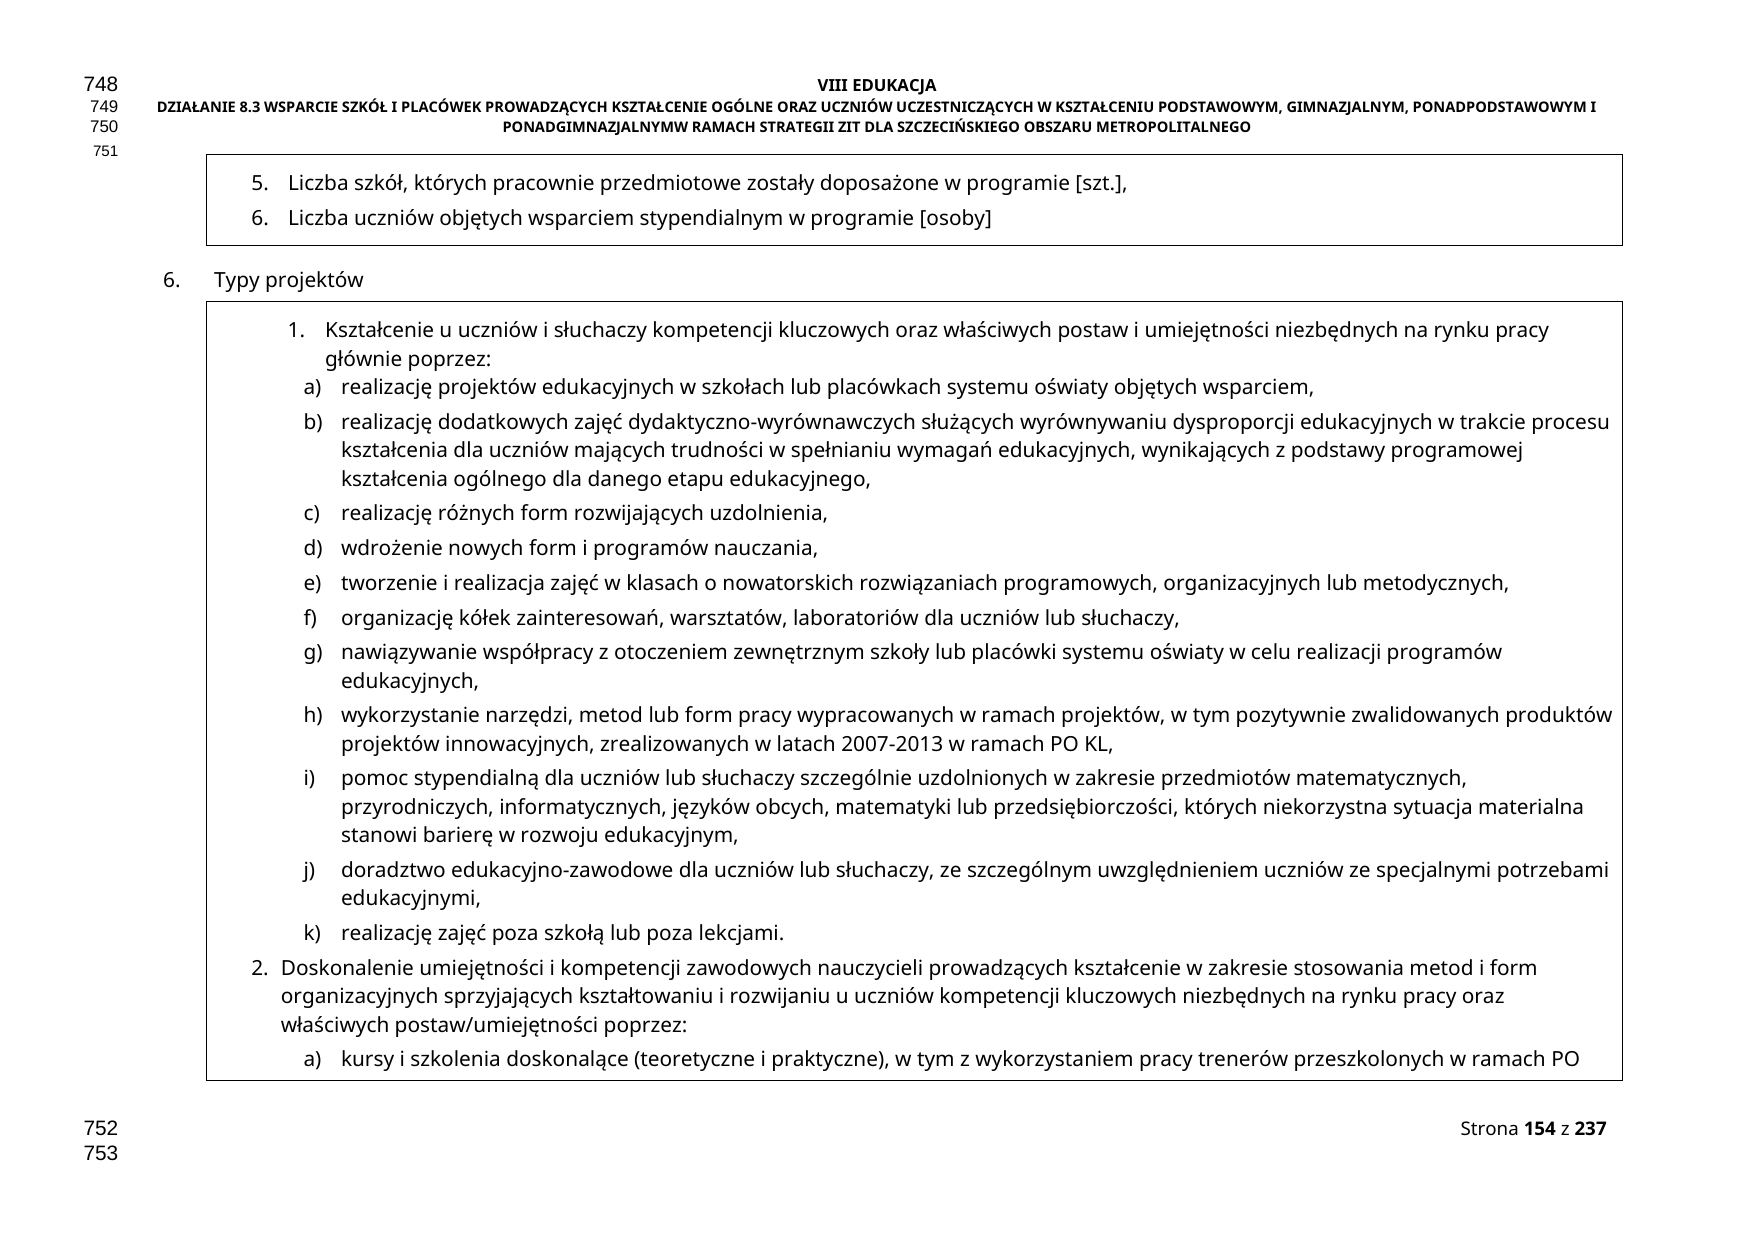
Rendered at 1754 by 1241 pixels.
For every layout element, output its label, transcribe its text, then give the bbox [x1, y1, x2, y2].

table_cell [118, 245, 207, 1080]
table_cell Typy projektów [207, 246, 1622, 301]
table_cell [207, 155, 1622, 245]
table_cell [207, 302, 1622, 1080]
